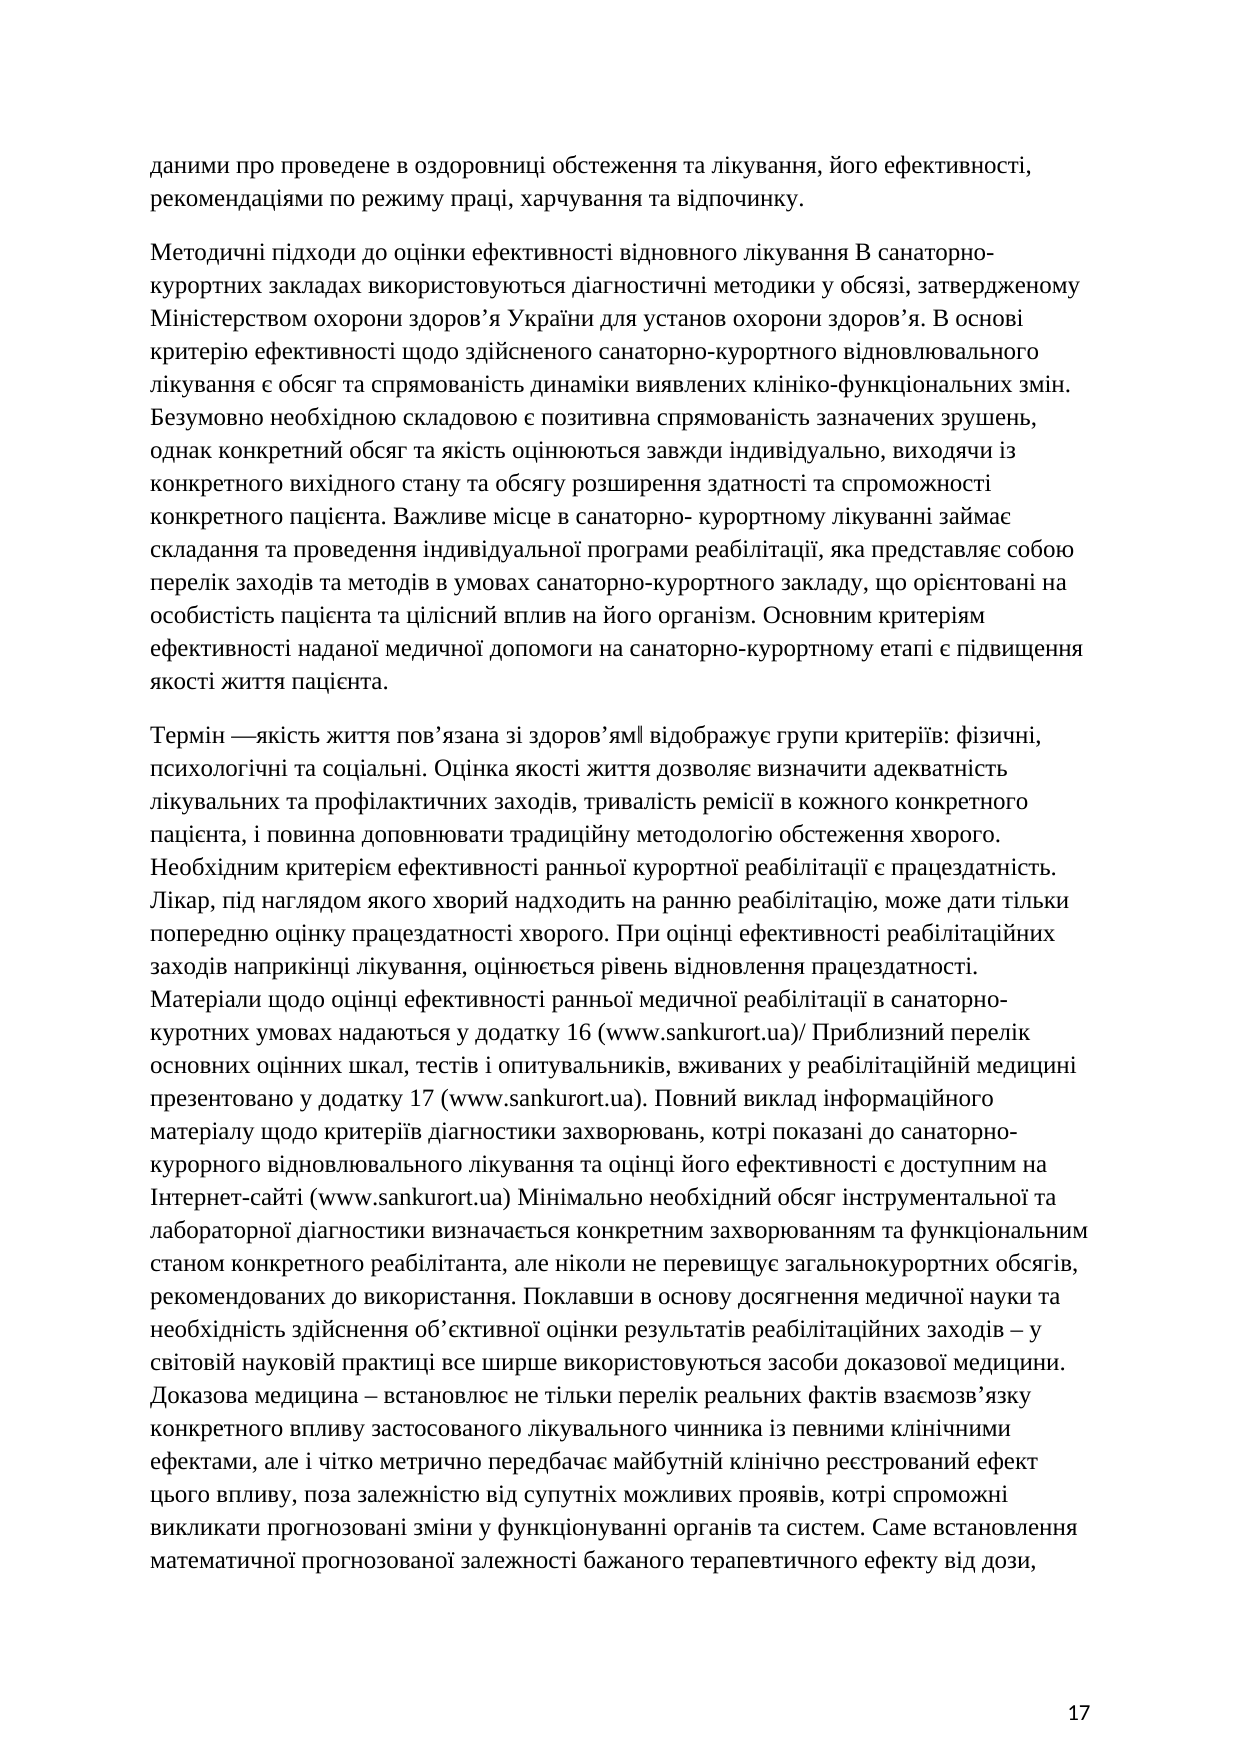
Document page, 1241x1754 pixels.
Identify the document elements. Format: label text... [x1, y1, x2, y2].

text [150, 150, 1090, 212]
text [150, 720, 1090, 1574]
text Методичні підходи до оцінки ефективності відновного лікування В санаторно-курортних закладах використовуються діагностичні методики у обсязі, затвердженому Міністерством охорони здоров’я України для установ охорони здоров’я. В основі критерію ефективності щодо здійсненого санаторно-курортного відновлювального лікування є обсяг та спрямованість динаміки виявлених клініко-функціональних змін. Безумовно необхідною складовою є позитивна спрямованість зазначених зрушень, однак конкретний обсяг та якість оцінюються завжди індивідуально, виходячи із конкретного вихідного стану та обсягу розширення здатності та спроможності конкретного пацієнта. Важливе місце в санаторно- курортному лікуванні займає складання та проведення індивідуальної програми реабілітації, яка представляє собою перелік заходів та методів в умовах санаторно-курортного закладу, що орієнтовані на особистість пацієнта та цілісний вплив на його організм. Основним критеріям ефективності наданої медичної допомоги на санаторно-курортному етапі є підвищення якості життя пацієнта. [150, 237, 1090, 695]
